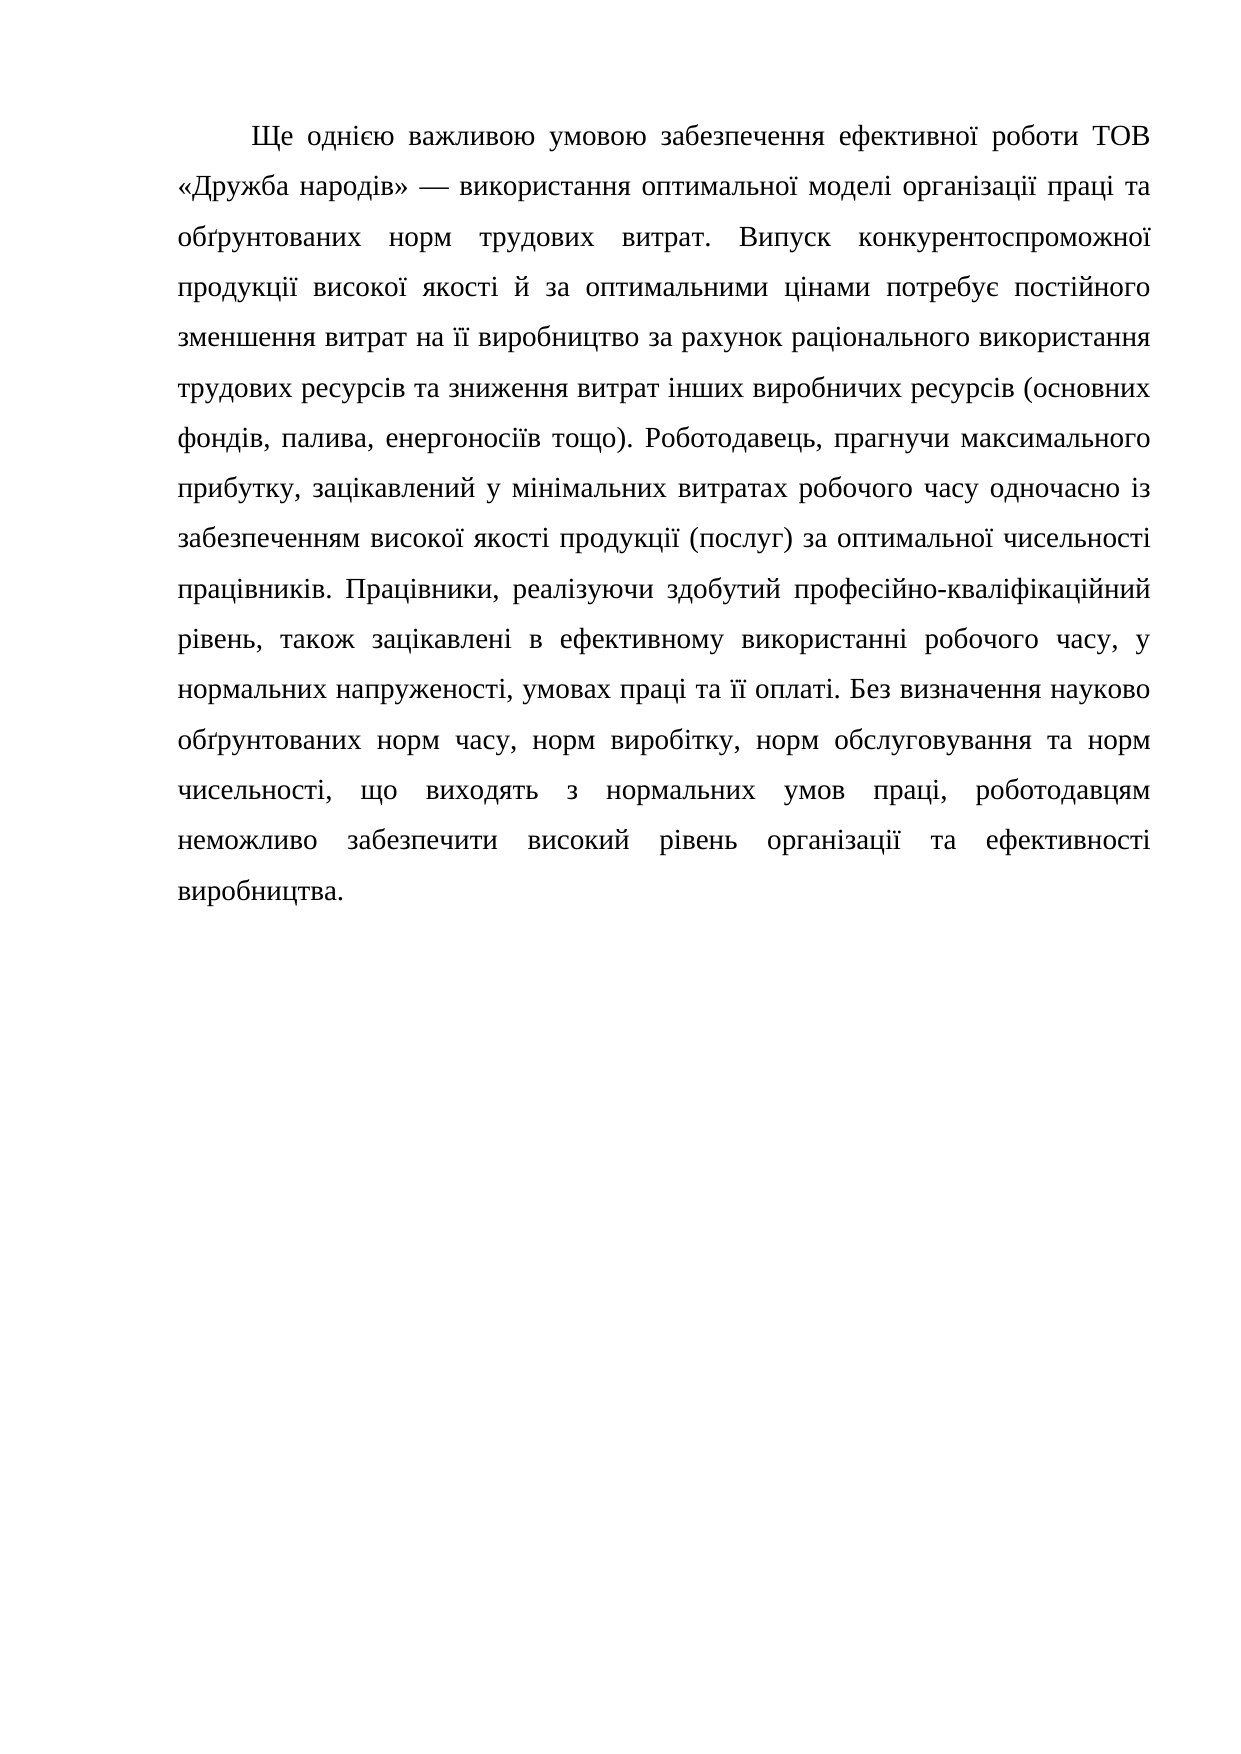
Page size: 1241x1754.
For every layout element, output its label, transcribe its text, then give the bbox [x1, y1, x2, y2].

text Ще однією важливою умовою забезпечення ефективної роботи ТОВ «Дружба народів» — використання оптимальної моделі організації праці та обґрунтованих норм трудових витрат. Випуск конкурентоспроможної продукції високої якості й за оптимальними цінами потребує постійного зменшення витрат на її виробництво за рахунок раціонального використання трудових ресурсів та зниження витрат інших виробничих ресурсів (основних фондів, палива, енергоносіїв тощо). Роботодавець, прагнучи максимального прибутку, зацікавлений у мінімальних витратах робочого часу одночасно із забезпеченням високої якості продукції (послуг) за оптимальної чисельності працівників. Працівники, реалізуючи здобутий професійно-кваліфікаційний рівень, також зацікавлені в ефективному використанні робочого часу, у нормальних напруженості, умовах праці та її оплаті. Без визначення науково обґрунтованих норм часу, норм виробітку, норм обслуговування та норм чисельності, що виходять з нормальних умов праці, роботодавцям неможливо забезпечити високий рівень організації та ефективності виробництва. [177, 118, 1152, 906]
